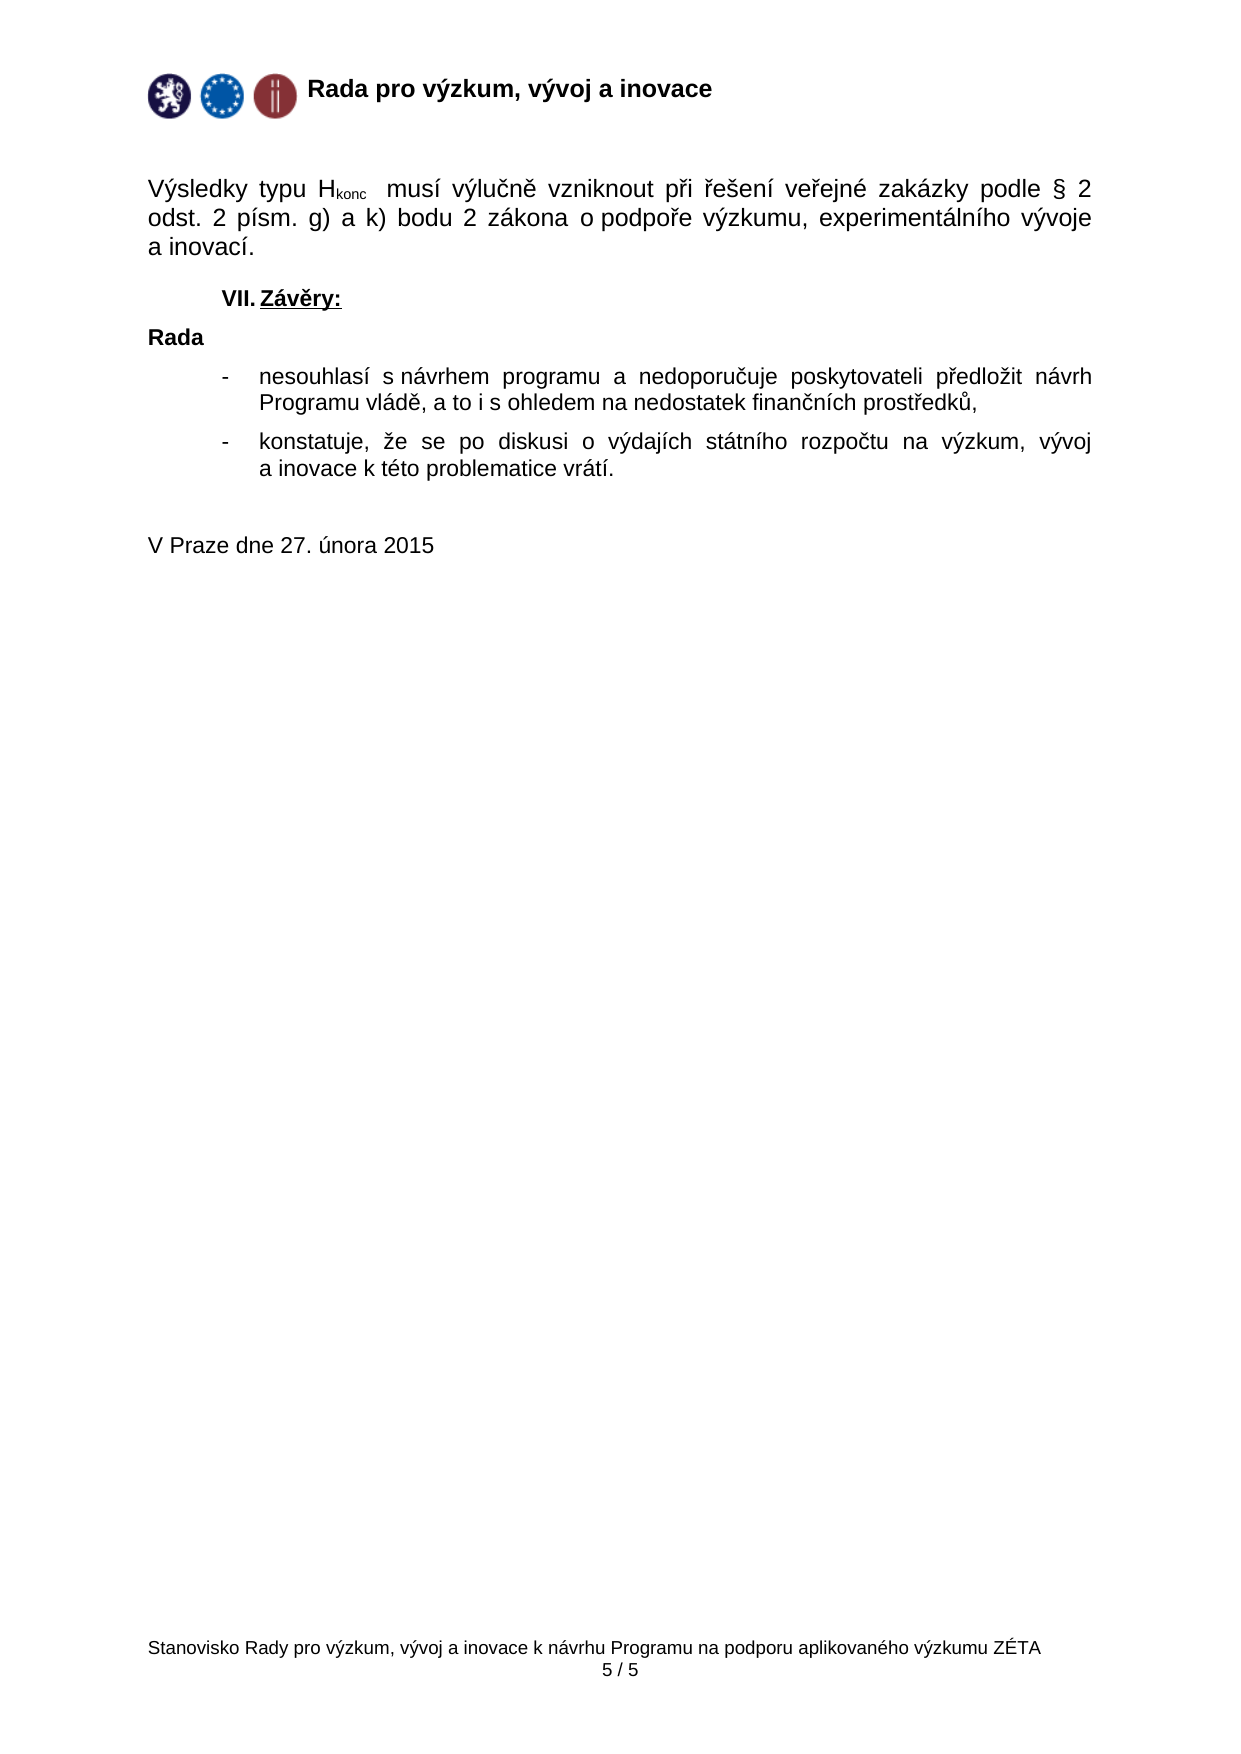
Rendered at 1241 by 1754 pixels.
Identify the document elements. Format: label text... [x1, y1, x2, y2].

text V Praze dne 27. února 2015 [148, 532, 1093, 558]
list Závěry: [221, 285, 1093, 312]
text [148, 174, 1093, 260]
list konstatuje, že se po diskusi o výdajích státního rozpočtu na výzkum, vývoj a inovace k této problematice vrátí. [221, 428, 1093, 481]
picture [147, 73, 298, 120]
list nesouhlasí s návrhem programu a nedoporučuje poskytovateli předložit návrh Programu vládě, a to i s ohledem na nedostatek finančních prostředků, [221, 363, 1093, 416]
text Rada [148, 324, 1093, 350]
